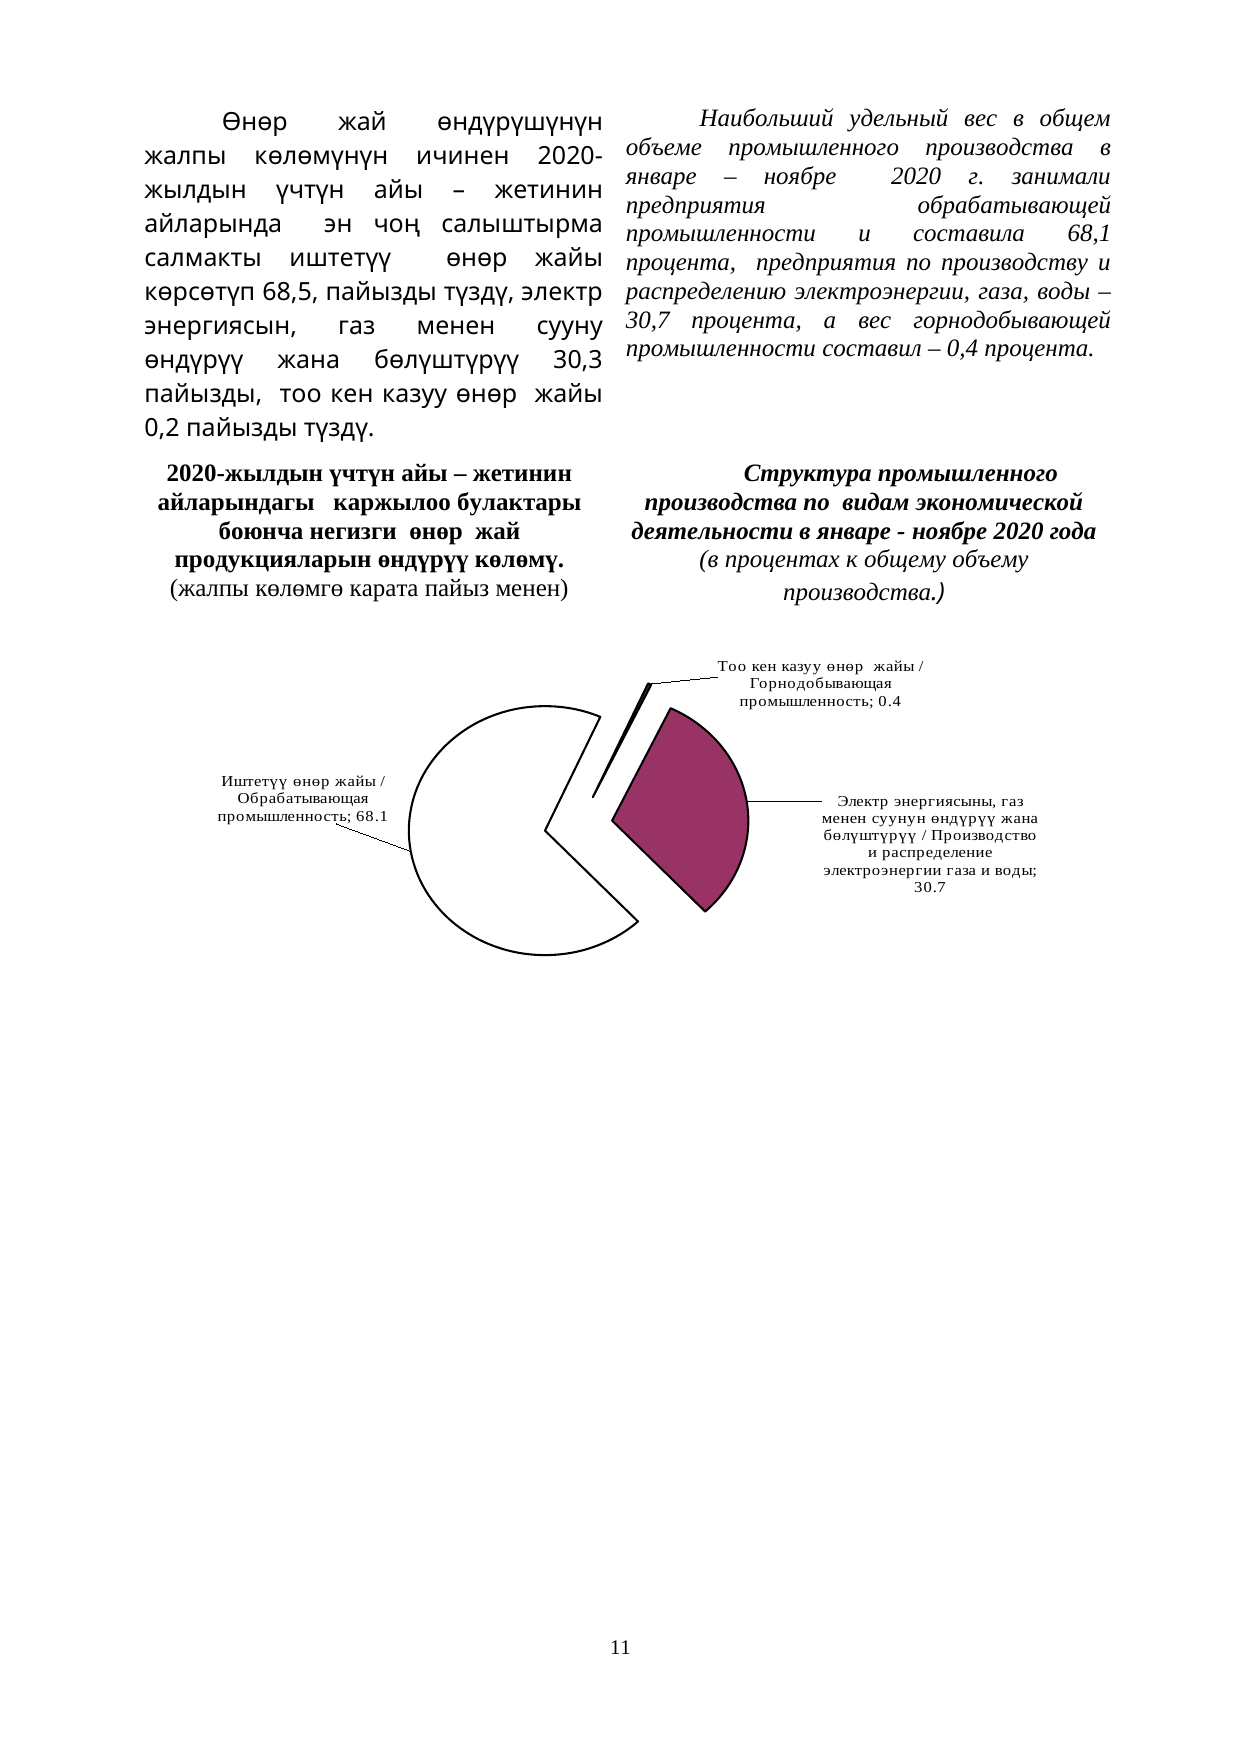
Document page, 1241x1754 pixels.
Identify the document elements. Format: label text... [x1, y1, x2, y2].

table_header Наибольший удельный вес в общем объеме промышленного производства в январе – ноябре 2020 г. занимали предприятия обрабатывающей промышленности и составила 68,1 процента, предприятия по производству и распределению электроэнергии, газа, воды – 30,7 процента, а вес горнодобывающей промышленности составил – 0,4 процента. [614, 104, 1122, 444]
table_header 2020-жылдын үчтүн айы – жетинин айларындагы каржылоо булактары боюнча негизги өнөр жай продукцияларын өндүрүү көлөмү. (жалпы көлөмгө карата пайыз менен) [133, 458, 605, 607]
table_header Структура промышленного производства по видам экономической деятельности в январе - ноябре 2020 года (в процентах к общему объему производства.) [605, 458, 1122, 607]
table_header Өнөр жай өндүрүшүнүн жалпы көлөмүнүн ичинен 2020-жылдын үчтүн айы – жетинин айларында эн чоң салыштырма салмакты иштетүү өнөр жайы көрсөтүп 68,5, пайызды түздү, электр энергиясын, газ менен сууну өндүрүү жана бөлүштүрүү 30,3 пайызды, тоо кен казуу өнөр жайы 0,2 пайызды түздү. [133, 104, 614, 444]
